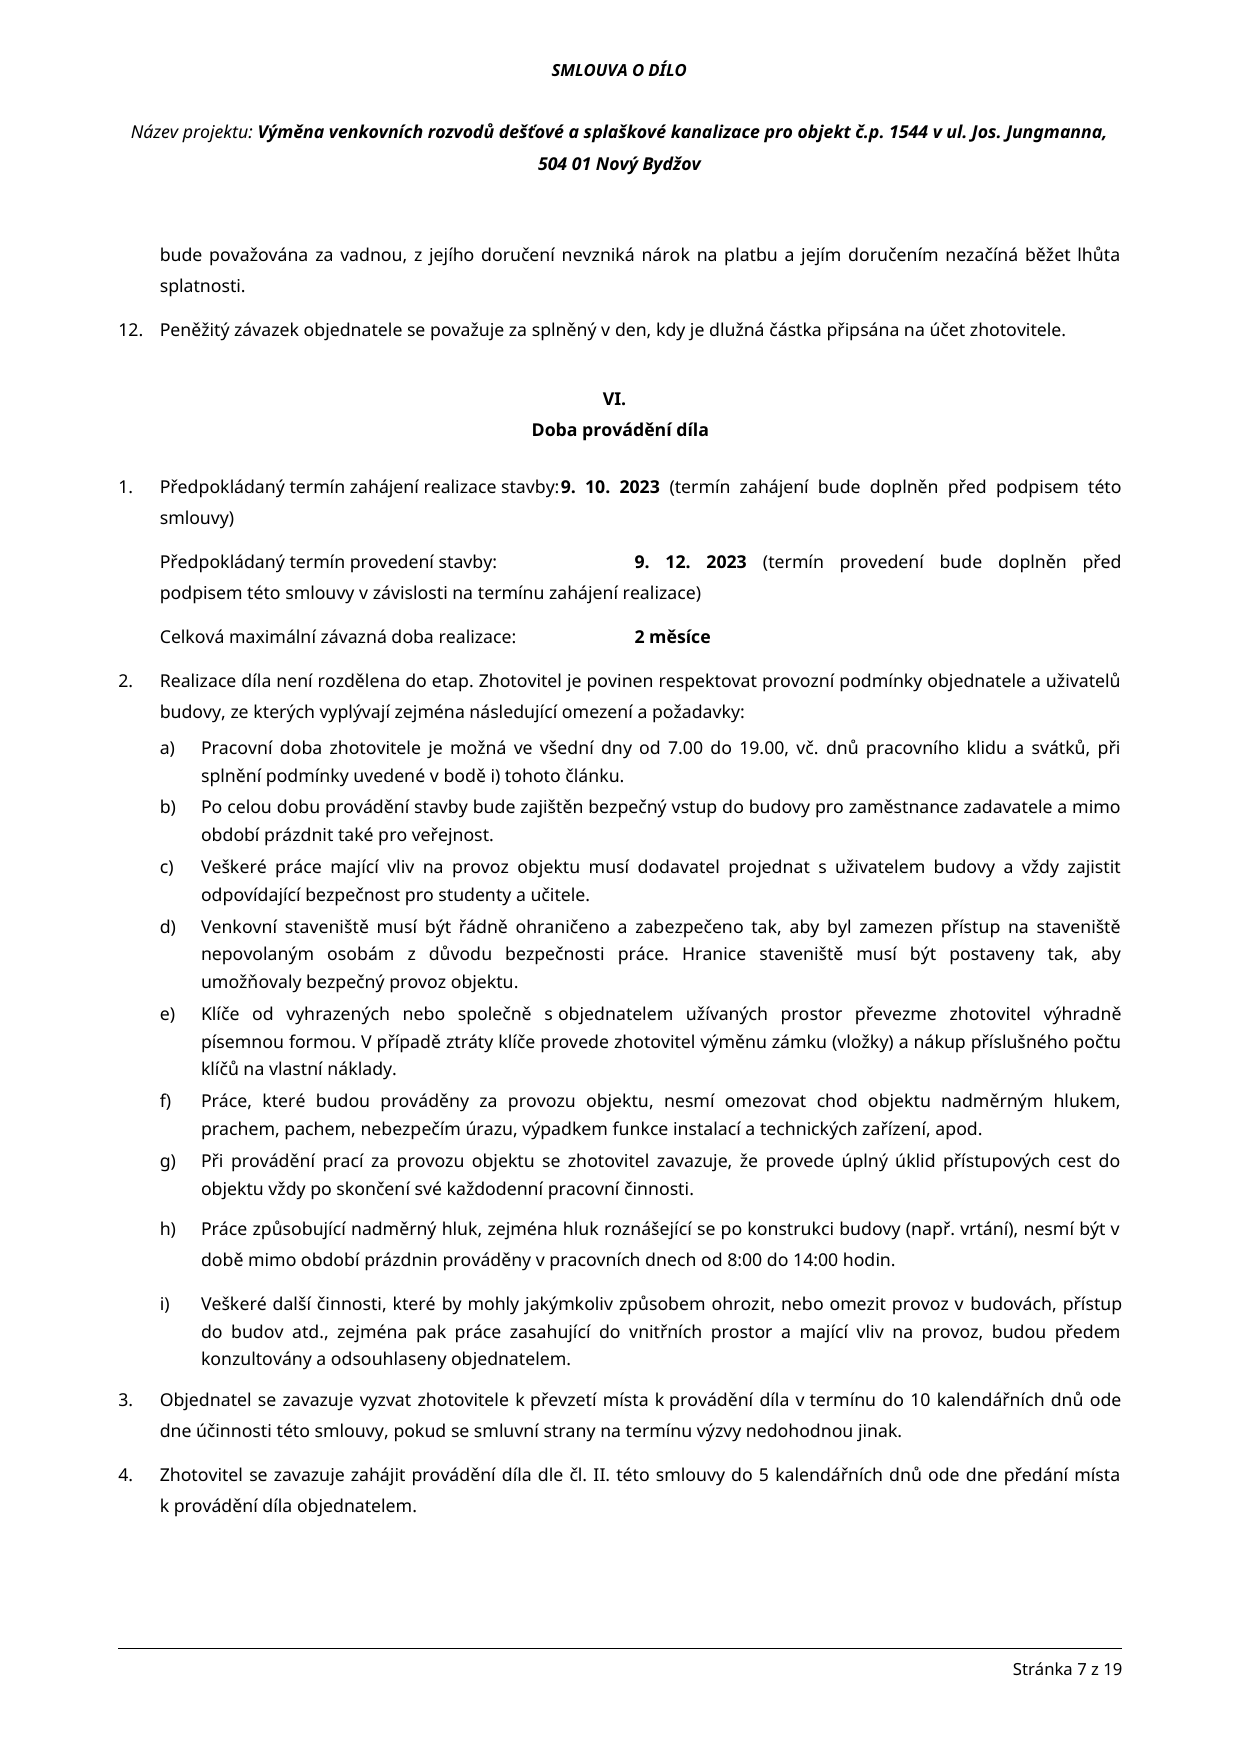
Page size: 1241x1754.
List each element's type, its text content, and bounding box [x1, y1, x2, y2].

text Práce, které budou prováděny za provozu objektu, nesmí omezovat chod objektu nadměrným hlukem, prachem, pachem, nebezpečím úrazu, výpadkem funkce instalací a technických zařízení, apod. [159, 1089, 1122, 1141]
text Předpokládaný termín zahájení realizace stavby: 9. 10. 2023 (termín zahájení bude doplněn před podpisem této smlouvy) [118, 474, 1122, 530]
text Klíče od vyhrazených nebo společně s objednatelem užívaných prostor převezme zhotovitel výhradně písemnou formou. V případě ztráty klíče provede zhotovitel výměnu zámku (vložky) a nákup příslušného počtu klíčů na vlastní náklady. [159, 1001, 1122, 1081]
text Práce způsobující nadměrný hluk, zejména hluk roznášející se po konstrukci budovy (např. vrtání), nesmí být v době mimo období prázdnin prováděny v pracovních dnech od 8:00 do 14:00 hodin. [159, 1216, 1122, 1272]
text Zhotovitel se zavazuje zahájit provádění díla dle čl. II. této smlouvy do 5 kalendářních dnů ode dne předání místa k provádění díla objednatelem. [118, 1462, 1122, 1518]
text Pracovní doba zhotovitele je možná ve všední dny od 7.00 do 19.00, vč. dnů pracovního klidu a svátků, při splnění podmínky uvedené v bodě i) tohoto článku. [159, 735, 1122, 787]
list Realizace díla není rozdělena do etap. Zhotovitel je povinen respektovat provozní podmínky objednatele a uživatelů budovy, ze kterých vyplývají zejména následující omezení a požadavky: [118, 668, 1122, 724]
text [118, 242, 1122, 298]
text Veškeré další činnosti, které by mohly jakýmkoliv způsobem ohrozit, nebo omezit provoz v budovách, přístup do budov atd., zejména pak práce zasahující do vnitřních prostor a mající vliv na provoz, budou předem konzultovány a odsouhlaseny objednatelem. [159, 1291, 1122, 1371]
text Po celou dobu provádění stavby bude zajištěn bezpečný vstup do budovy pro zaměstnance zadavatele a mimo období prázdnit také pro veřejnost. [159, 795, 1122, 847]
list Celková maximální závazná doba realizace: 2 měsíce [159, 624, 1122, 649]
text Při provádění prací za provozu objektu se zhotovitel zavazuje, že provede úplný úklid přístupových cest do objektu vždy po skončení své každodenní pracovní činnosti. [159, 1148, 1122, 1200]
list Předpokládaný termín provedení stavby: 9. 12. 2023 (termín provedení bude doplněn před podpisem této smlouvy v závislosti na termínu zahájení realizace) [159, 549, 1122, 605]
text Peněžitý závazek objednatele se považuje za splněný v den, kdy je dlužná částka připsána na účet zhotovitele. [118, 318, 1122, 342]
text Veškeré práce mající vliv na provoz objektu musí dodavatel projednat s uživatelem budovy a vždy zajistit odpovídající bezpečnost pro studenty a učitele. [159, 854, 1122, 906]
text Objednatel se zavazuje vyzvat zhotovitele k převzetí místa k provádění díla v termínu do 10 kalendářních dnů ode dne účinnosti této smlouvy, pokud se smluvní strany na termínu výzvy nedohodnou jinak. [118, 1387, 1122, 1442]
text Venkovní staveniště musí být řádně ohraničeno a zabezpečeno tak, aby byl zamezen přístup na staveniště nepovolaným osobám z důvodu bezpečnosti práce. Hranice staveniště musí být postaveny tak, aby umožňovaly bezpečný provoz objektu. [159, 914, 1122, 994]
text Doba provádění díla [118, 418, 1122, 442]
